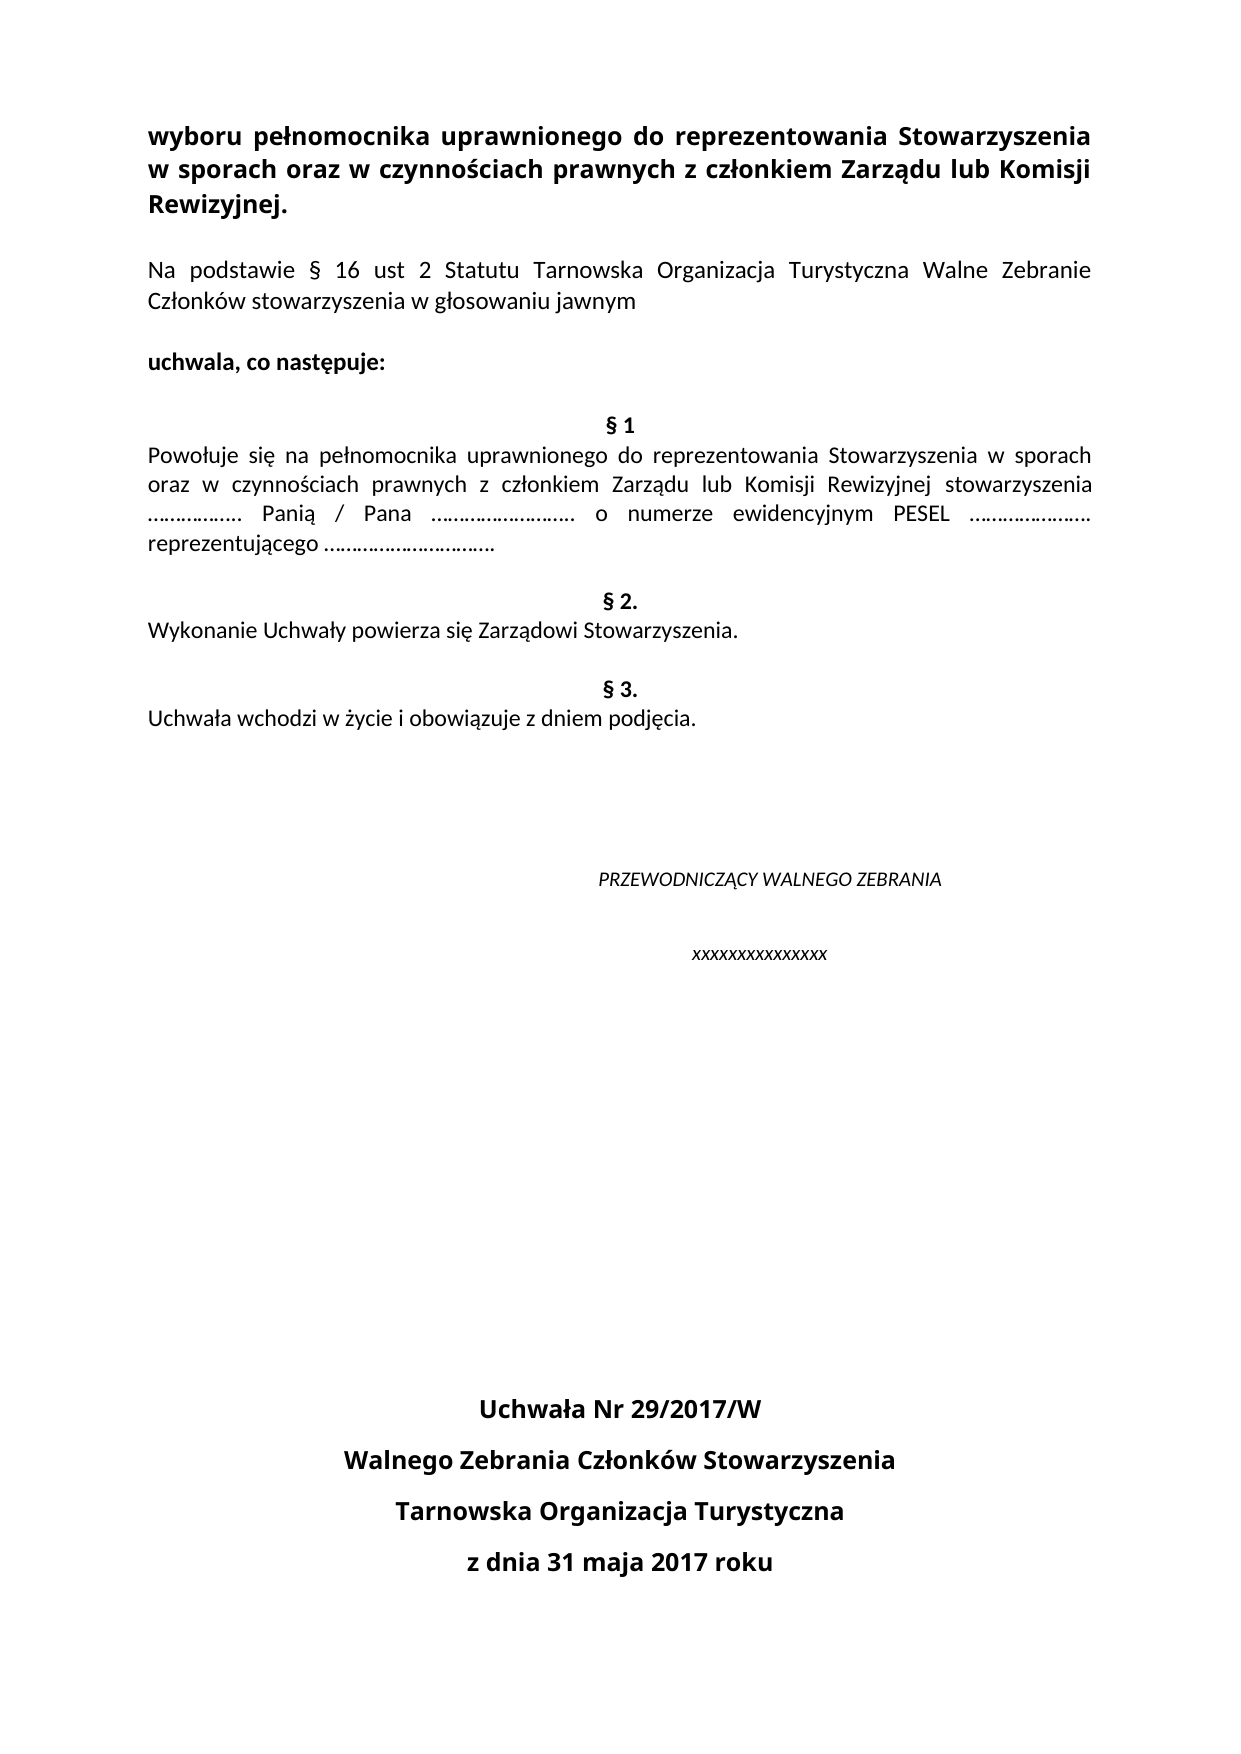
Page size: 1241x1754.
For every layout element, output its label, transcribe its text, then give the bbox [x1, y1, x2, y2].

text Na podstawie § 16 ust 2 Statutu Tarnowska Organizacja Turystyczna Walne Zebranie Członków stowarzyszenia w głosowaniu jawnym [148, 254, 1092, 315]
text Wykonanie Uchwały powierza się Zarządowi Stowarzyszenia. [148, 615, 1092, 645]
text Walnego Zebrania Członków Stowarzyszenia [148, 1442, 1092, 1476]
text xxxxxxxxxxxxxxx [148, 940, 1092, 966]
text uchwala, co następuje: [148, 346, 1092, 376]
text Tarnowska Organizacja Turystyczna [148, 1493, 1092, 1527]
text Powołuje się na pełnomocnika uprawnionego do reprezentowania Stowarzyszenia w sporach oraz w czynnościach prawnych z członkiem Zarządu lub Komisji Rewizyjnej stowarzyszenia …………….. Panią / Pana …………………….. o numerze ewidencyjnym PESEL …………………. reprezentującego …………………………. [148, 440, 1092, 557]
text § 1 [148, 411, 1092, 440]
text PRZEWODNICZĄCY WALNEGO ZEBRANIA [148, 867, 1092, 892]
text z dnia 31 maja 2017 roku [148, 1544, 1092, 1578]
text wyboru pełnomocnika uprawnionego do reprezentowania Stowarzyszenia w sporach oraz w czynnościach prawnych z członkiem Zarządu lub Komisji Rewizyjnej. [148, 118, 1092, 220]
text § 3. [148, 674, 1092, 703]
text § 2. [148, 586, 1092, 615]
text Uchwała wchodzi w życie i obowiązuje z dniem podjęcia. [148, 703, 1092, 732]
text Uchwała Nr 29/2017/W [148, 1391, 1092, 1425]
